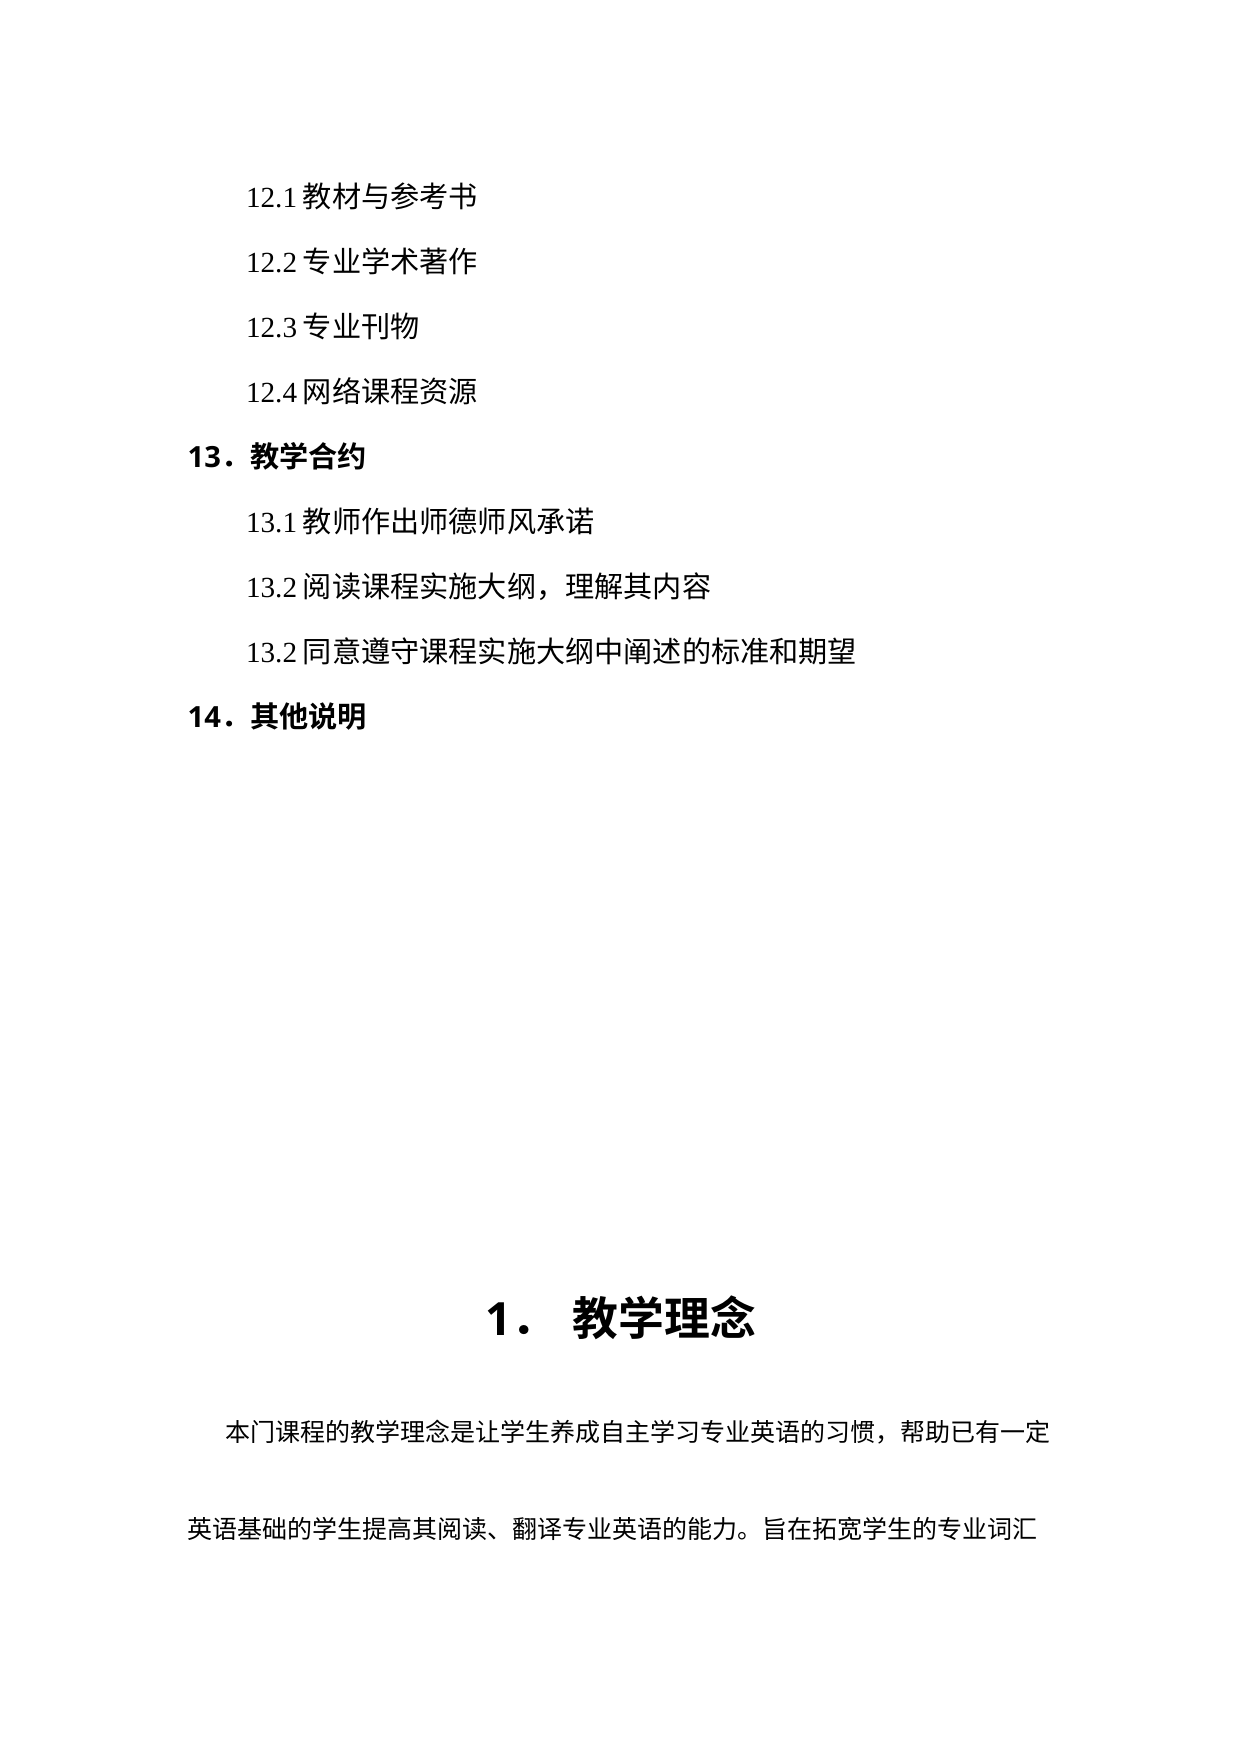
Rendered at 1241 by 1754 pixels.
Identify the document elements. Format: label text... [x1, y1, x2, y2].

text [187, 1398, 1053, 1560]
text 14．其他说明 [187, 682, 1053, 747]
text 12.3专业刊物 [187, 292, 1053, 357]
text 12.1教材与参考书 [187, 162, 1053, 227]
text 13.1教师作出师德师风承诺 [187, 487, 1053, 552]
text 13．教学合约 [187, 422, 1053, 487]
text 13.2同意遵守课程实施大纲中阐述的标准和期望 [187, 617, 1053, 682]
text 12.2专业学术著作 [187, 227, 1053, 292]
text 13.2阅读课程实施大纲，理解其内容 [187, 552, 1053, 617]
list 教学理念 [187, 1267, 1053, 1364]
text 12.4网络课程资源 [187, 357, 1053, 422]
